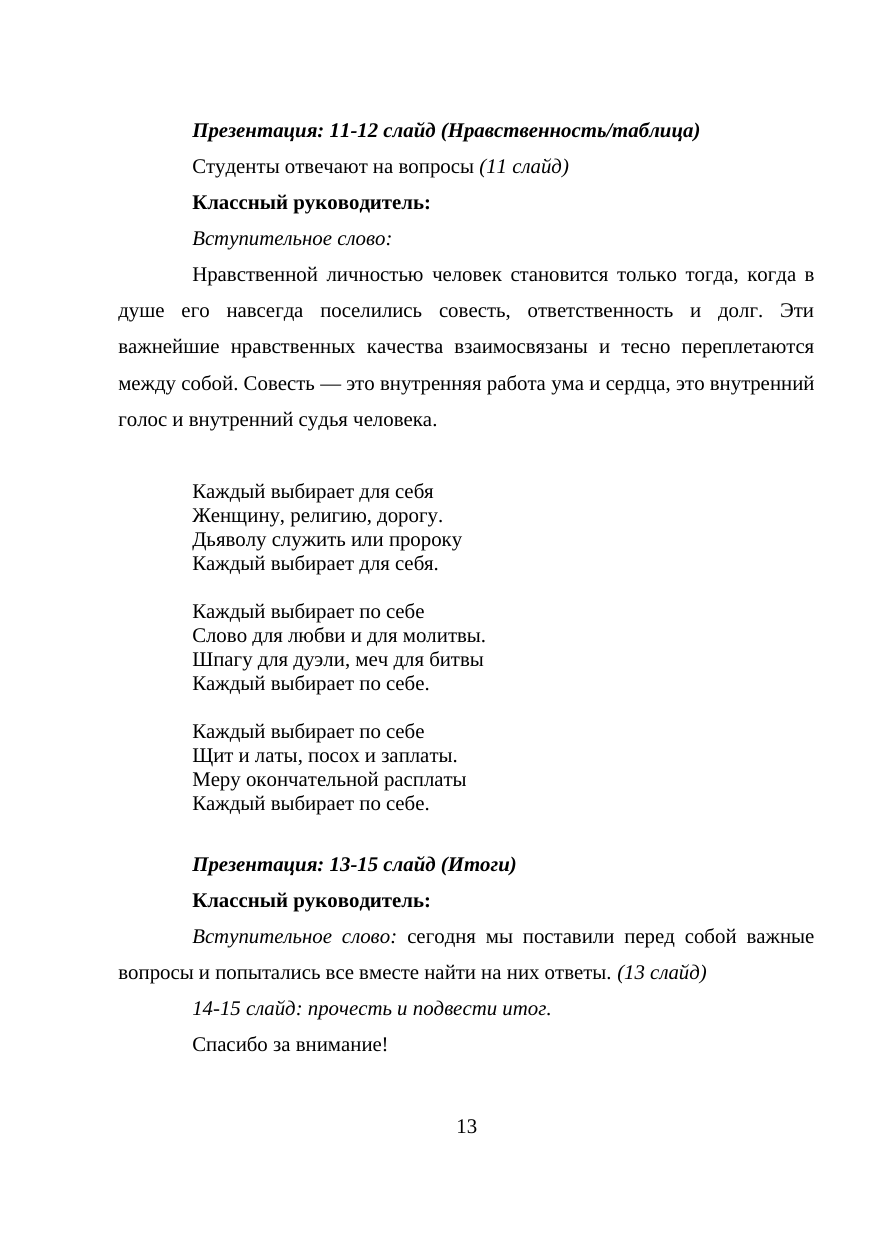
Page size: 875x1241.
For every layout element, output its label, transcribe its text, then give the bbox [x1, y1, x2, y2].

text Каждый выбирает по себе. [118, 791, 815, 815]
text Щит и латы, посох и заплаты. [118, 743, 815, 767]
text Классный руководитель: [118, 190, 815, 214]
text Презентация: 11-12 слайд (Нравственность/таблица) [118, 118, 815, 142]
text Каждый выбирает по себе [118, 599, 815, 623]
text Презентация: 13-15 слайд (Итоги) [118, 851, 815, 876]
text Дьяволу служить или пророку [118, 527, 815, 551]
text Женщину, религию, дорогу. [118, 503, 815, 527]
text Студенты отвечают на вопросы (11 слайд) [118, 154, 815, 178]
text Вступительное слово: [118, 226, 815, 250]
text Каждый выбирает для себя [118, 478, 815, 503]
text Каждый выбирает для себя. [118, 551, 815, 575]
text Каждый выбирает по себе [118, 719, 815, 743]
text Вступительное слово: сегодня мы поставили перед собой важные вопросы и попытались все вместе найти на них ответы. (13 слайд) [118, 923, 815, 984]
text Слово для любви и для молитвы. [118, 623, 815, 647]
text Каждый выбирает по себе. [118, 671, 815, 695]
text Классный руководитель: [118, 887, 815, 912]
text Меру окончательной расплаты [118, 767, 815, 791]
text 14-15 слайд: прочесть и подвести итог. [118, 996, 815, 1020]
text Шпагу для дуэли, меч для битвы [118, 647, 815, 671]
text Спасибо за внимание! [118, 1032, 815, 1056]
text Нравственной личностью человек становится только тогда, когда в душе его навсегда поселились совесть, ответственность и долг. Эти важнейшие нравственных качества взаимосвязаны и тесно переплетаются между собой. Совесть — это внутренняя работа ума и сердца, это внутренний голос и внутренний судья человека. [118, 262, 815, 431]
